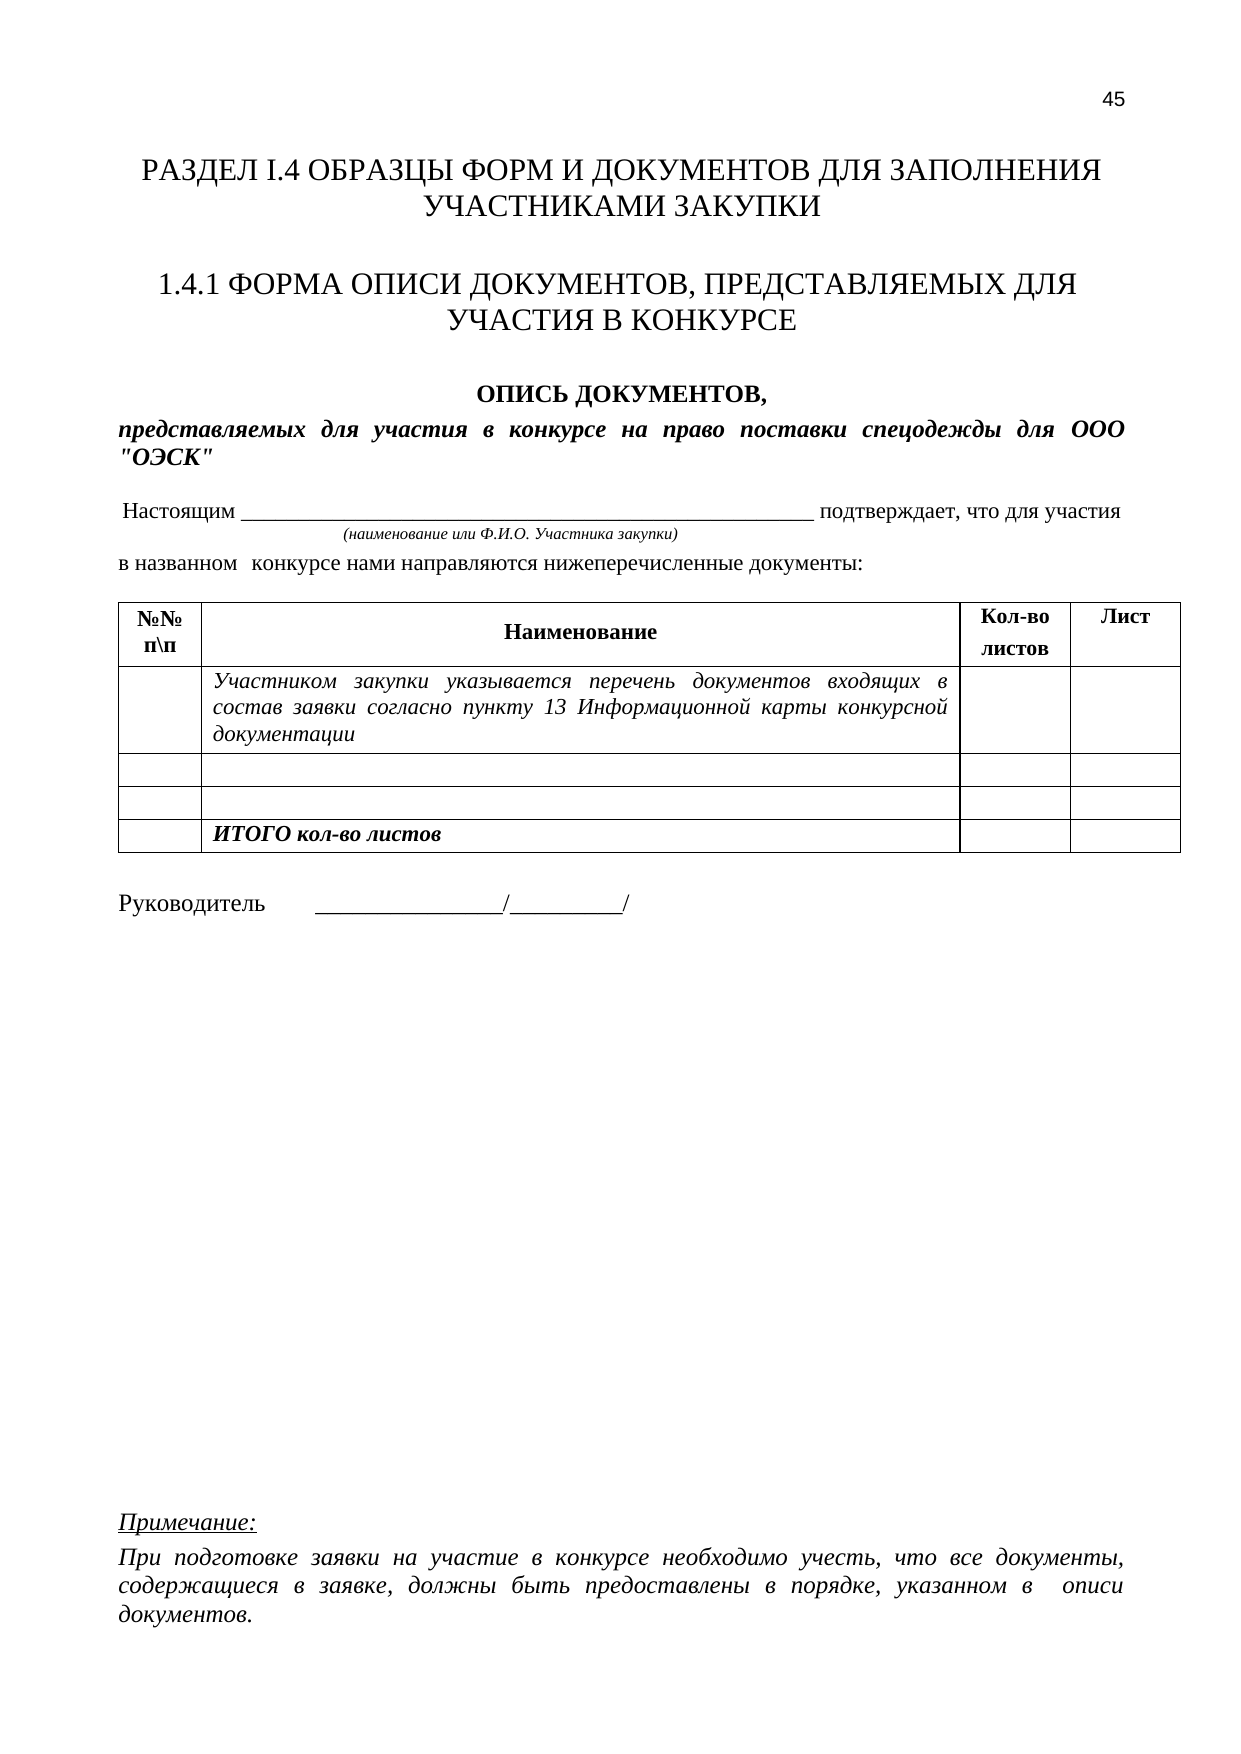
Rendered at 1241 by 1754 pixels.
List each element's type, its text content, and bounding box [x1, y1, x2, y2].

subtitle 1.4.1 ФОРМА ОПИСИ ДОКУМЕНТОВ, ПРЕДСТАВЛЯЕМЫХ ДЛЯ УЧАСТИЯ В КОНКУРСЕ [118, 230, 1125, 337]
table_cell [202, 787, 959, 818]
table_header №№ п\п [119, 603, 201, 666]
table_cell Участником закупки указывается перечень документов входящих в состав заявки согласно пункту 13 Информационной карты конкурсной документации [202, 667, 959, 752]
table_cell [1071, 820, 1180, 852]
text Примечание: [118, 1507, 1125, 1536]
text Настоящим __________________________________________________ подтверждает, что для участия [118, 498, 1125, 524]
text При подготовке заявки на участие в конкурсе необходимо учесть, что все документы, содержащиеся в заявке, должны быть предоставлены в порядке, указанном в описи документов. [118, 1542, 1125, 1628]
table_cell [961, 667, 1070, 752]
table_cell [1071, 787, 1180, 818]
text ОПИСЬ ДОКУМЕНТОВ, [118, 379, 1125, 407]
table_cell ИТОГО кол-во листов [202, 820, 959, 852]
table_cell [119, 754, 201, 786]
table_cell [961, 820, 1070, 852]
table_cell [202, 754, 959, 786]
table_cell [119, 667, 201, 752]
table_header Наименование [202, 603, 959, 666]
table_header Кол-во листов [961, 603, 1070, 666]
table_cell [1071, 754, 1180, 786]
table_cell [1071, 667, 1180, 752]
table_header Лист [1071, 603, 1180, 666]
table_cell [961, 787, 1070, 818]
subtitle РАЗДЕЛ I.4 ОБРАЗЦЫ ФОРМ И ДОКУМЕНТОВ ДЛЯ ЗАПОЛНЕНИЯ УЧАСТНИКАМИ ЗАКУПКИ [118, 152, 1125, 223]
table_cell [961, 754, 1070, 786]
text представляемых для участия в конкурсе на право поставки спецодежды для ООО "ОЭСК" [118, 414, 1125, 471]
table_cell [119, 787, 201, 818]
text в названном конкурсе нами направляются нижеперечисленные документы: [118, 549, 1131, 576]
table_cell [119, 820, 201, 852]
text Руководитель _______________/_________/ [118, 888, 1125, 917]
text (наименование или Ф.И.О. Участника закупки) [118, 524, 1125, 543]
